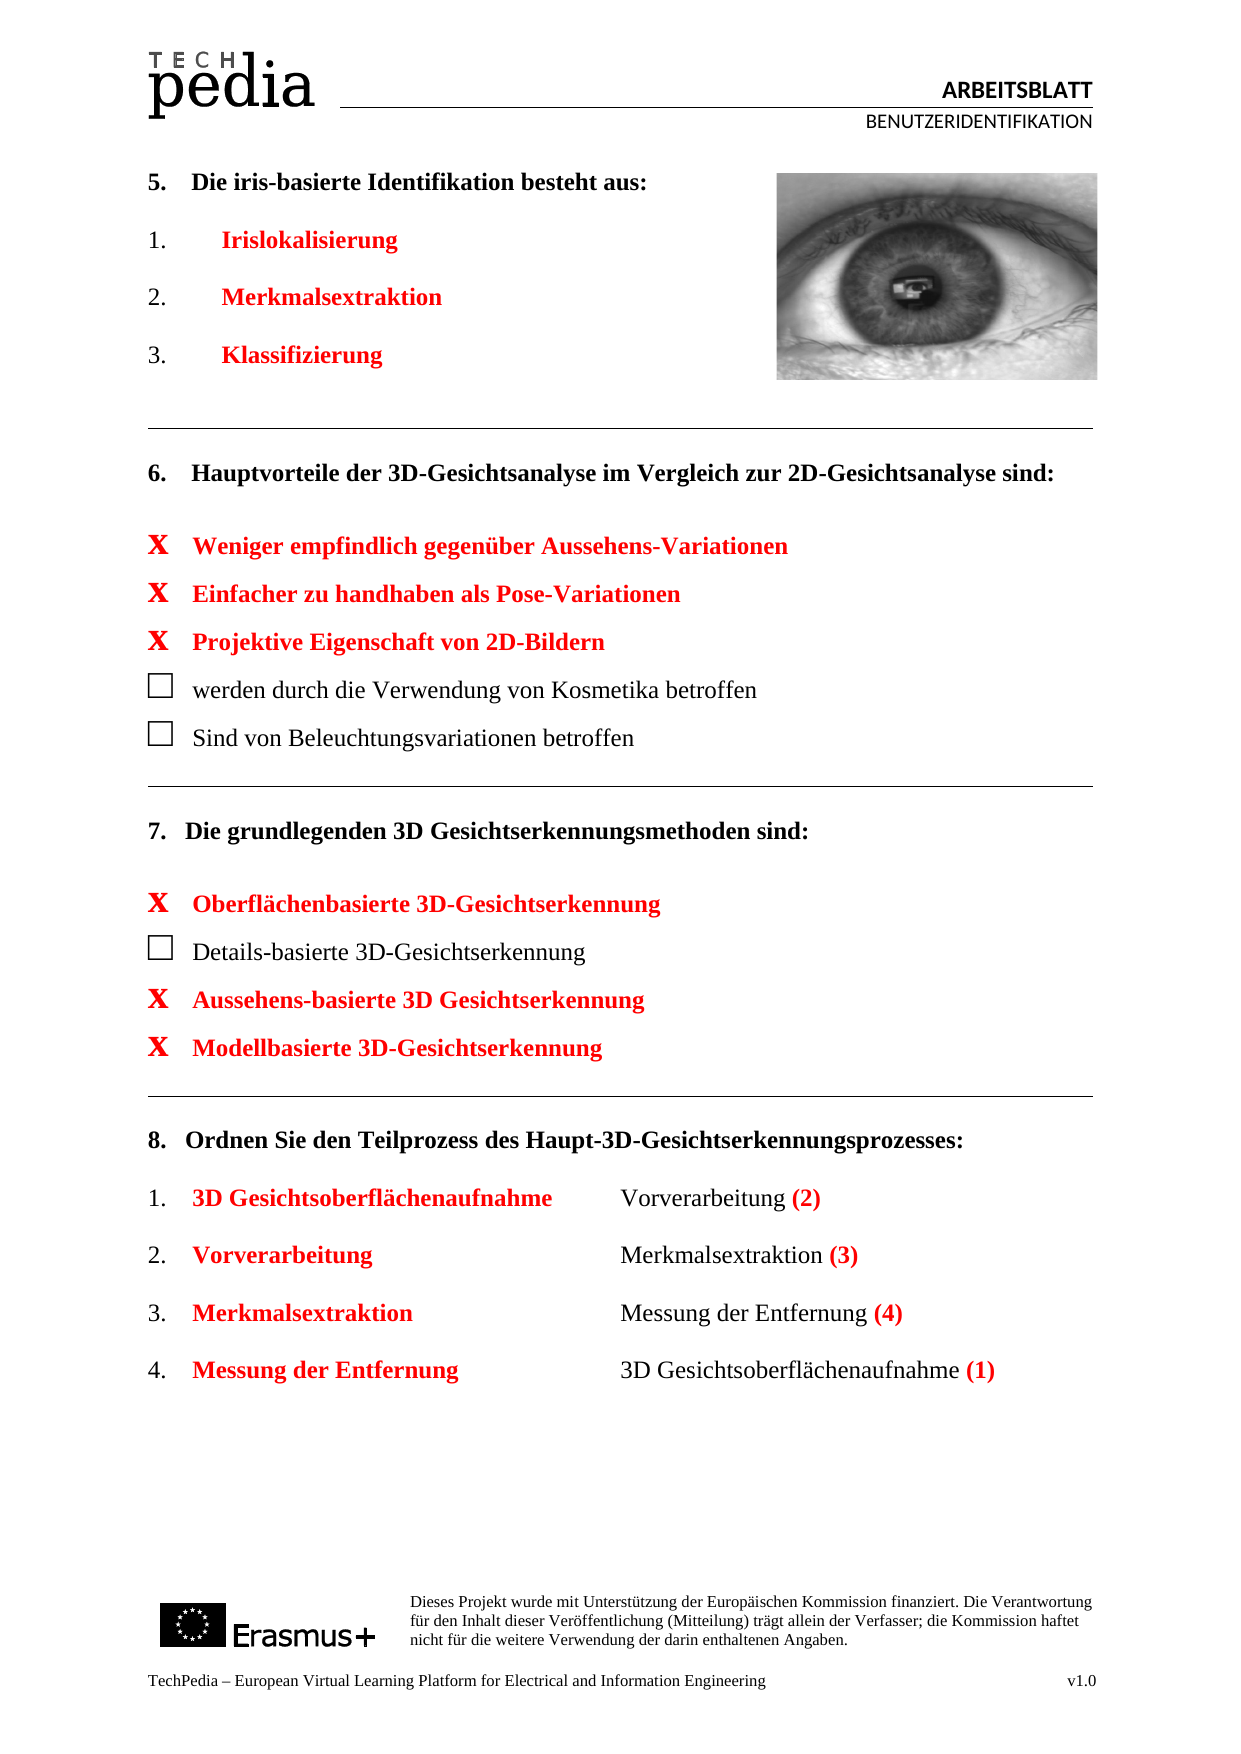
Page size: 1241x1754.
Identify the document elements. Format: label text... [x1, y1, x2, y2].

text □ Details-basierte 3D-Gesichtserkennung [148, 921, 1093, 969]
text x Einfacher zu handhaben als Pose-Variationen [148, 563, 1093, 611]
text x Projektive Eigenschaft von 2D-Bildern [148, 611, 1093, 659]
text Die grundlegenden 3D Gesichtserkennungsmethoden sind: [148, 816, 1093, 844]
text 1. Irislokalisierung [148, 225, 776, 254]
text 2. Merkmalsextraktion [148, 282, 776, 311]
text 2. Vorverarbeitung Merkmalsextraktion (3) [148, 1241, 1093, 1269]
text x Oberflächenbasierte 3D-Gesichtserkennung [148, 873, 1093, 921]
text 4. Messung der Entfernung 3D Gesichtsoberflächenaufnahme (1) [148, 1356, 1093, 1384]
text x Aussehens-basierte 3D Gesichtserkennung [148, 969, 1093, 1017]
text 1. 3D Gesichtsoberflächenaufnahme Vorverarbeitung (2) [148, 1183, 1093, 1212]
text □ werden durch die Verwendung von Kosmetika betroffen [148, 659, 1093, 707]
text Die iris-basierte Identifikation besteht aus: [148, 167, 1093, 196]
picture [776, 173, 1098, 380]
text x Weniger empfindlich gegenüber Aussehens-Variationen [148, 516, 1093, 563]
text □ Sind von Beleuchtungsvariationen betroffen [148, 707, 1093, 755]
text Ordnen Sie den Teilprozess des Haupt-3D-Gesichtserkennungsprozesses: [148, 1126, 1093, 1154]
text x Modellbasierte 3D-Gesichtserkennung [148, 1017, 1093, 1065]
text 3. Merkmalsextraktion Messung der Entfernung (4) [148, 1298, 1093, 1327]
text 3. Klassifizierung [148, 340, 776, 369]
text Hauptvorteile der 3D-Gesichtsanalyse im Vergleich zur 2D-Gesichtsanalyse sind: [148, 458, 1093, 487]
